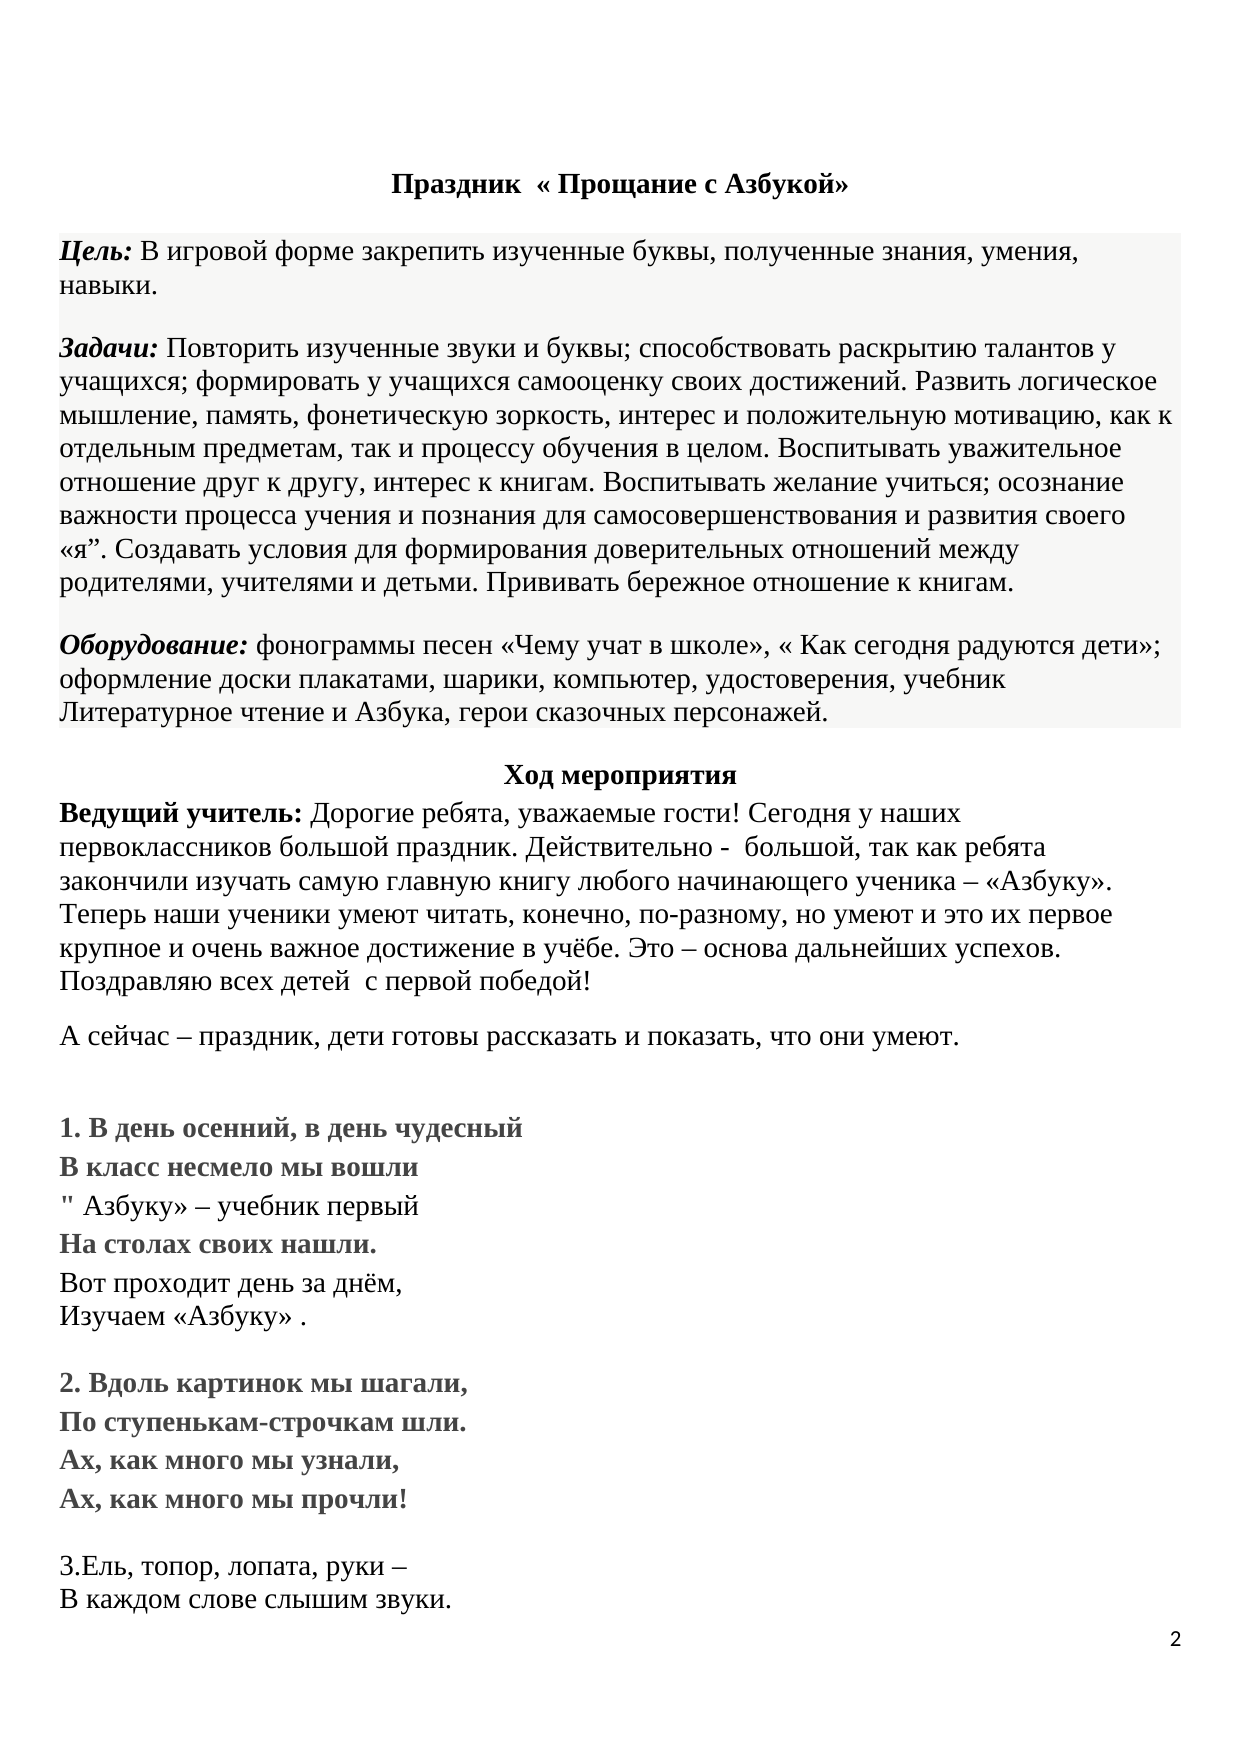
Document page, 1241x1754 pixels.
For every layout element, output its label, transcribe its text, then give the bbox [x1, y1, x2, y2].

text Оборудование: фонограммы песен «Чему учат в школе», « Как сегодня радуются дети»; оформление доски плакатами, шарики, компьютер, удостоверения, учебник Литературное чтение и Азбука, герои сказочных персонажей. [59, 627, 1181, 728]
text Ход мероприятия [59, 757, 1181, 791]
text Изучаем «Азбуку» . [59, 1298, 1181, 1332]
text Цель: В игровой форме закрепить изученные буквы, полученные знания, умения, навыки. [59, 233, 1181, 301]
text 2. Вдоль картинок мы шагали, [59, 1365, 1181, 1399]
text На столах своих нашли. [59, 1226, 1181, 1260]
text Вот проходит день за днём, [59, 1265, 1181, 1298]
text Праздник « Прощание с Азбукой» [59, 166, 1181, 199]
text А сейчас – праздник, дети готовы рассказать и показать, что они умеют. [59, 1018, 1181, 1051]
text Ах, как много мы узнали, [59, 1442, 1181, 1476]
text " Азбуку» – учебник первый [59, 1188, 1181, 1221]
text 1. В день осенний, в день чудесный [59, 1111, 1181, 1144]
text Задачи: Повторить изученные звуки и буквы; способствовать раскрытию талантов у учащихся; формировать у учащихся самооценку своих достижений. Развить логическое мышление, память, фонетическую зоркость, интерес и положительную мотивацию, как к отдельным предметам, так и процессу обучения в целом. Воспитывать уважительное отношение друг к другу, интерес к книгам. Воспитывать желание учиться; осознание важности процесса учения и познания для самосовершенствования и развития своего «я”. Создавать условия для формирования доверительных отношений между родителями, учителями и детьми. Прививать бережное отношение к книгам. [59, 330, 1181, 598]
text В каждом слове слышим звуки. [59, 1582, 1181, 1615]
text По ступенькам-строчкам шли. [59, 1404, 1181, 1437]
text Ведущий учитель: Дорогие ребята, уважаемые гости! Сегодня у наших первоклассников большой праздник. Действительно - большой, так как ребята закончили изучать самую главную книгу любого начинающего ученика – «Азбуку». Теперь наши ученики умеют читать, конечно, по-разному, но умеют и это их первое крупное и очень важное достижение в учёбе. Это – основа дальнейших успехов. Поздравляю всех детей с первой победой! [59, 796, 1181, 997]
text Ах, как много мы прочли! [59, 1481, 1181, 1514]
text 3.Ель, топор, лопата, руки – [59, 1548, 1181, 1582]
text В класс несмело мы вошли [59, 1149, 1181, 1183]
